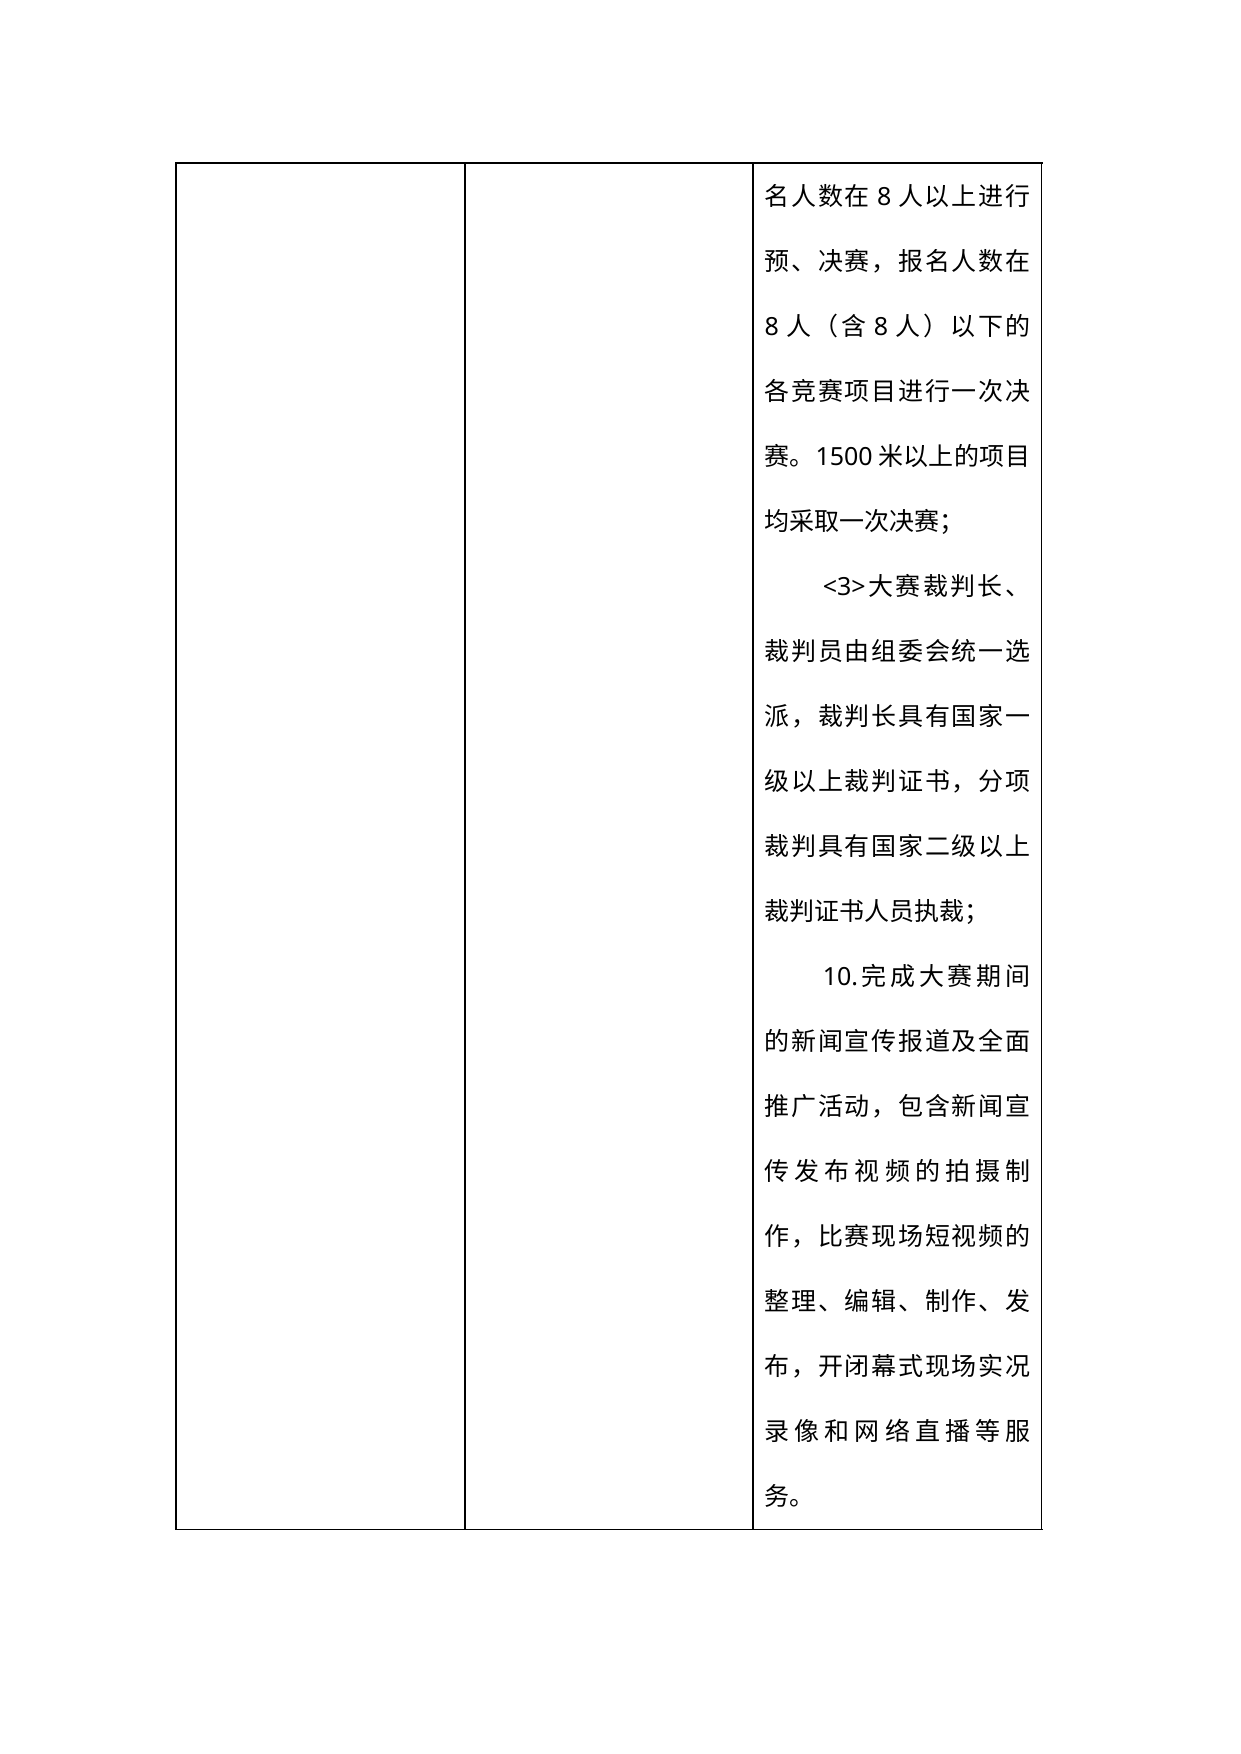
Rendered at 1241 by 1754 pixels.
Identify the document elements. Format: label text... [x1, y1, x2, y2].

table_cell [754, 164, 1041, 1528]
table_cell 1 [177, 164, 464, 1528]
table_cell [466, 164, 752, 1528]
